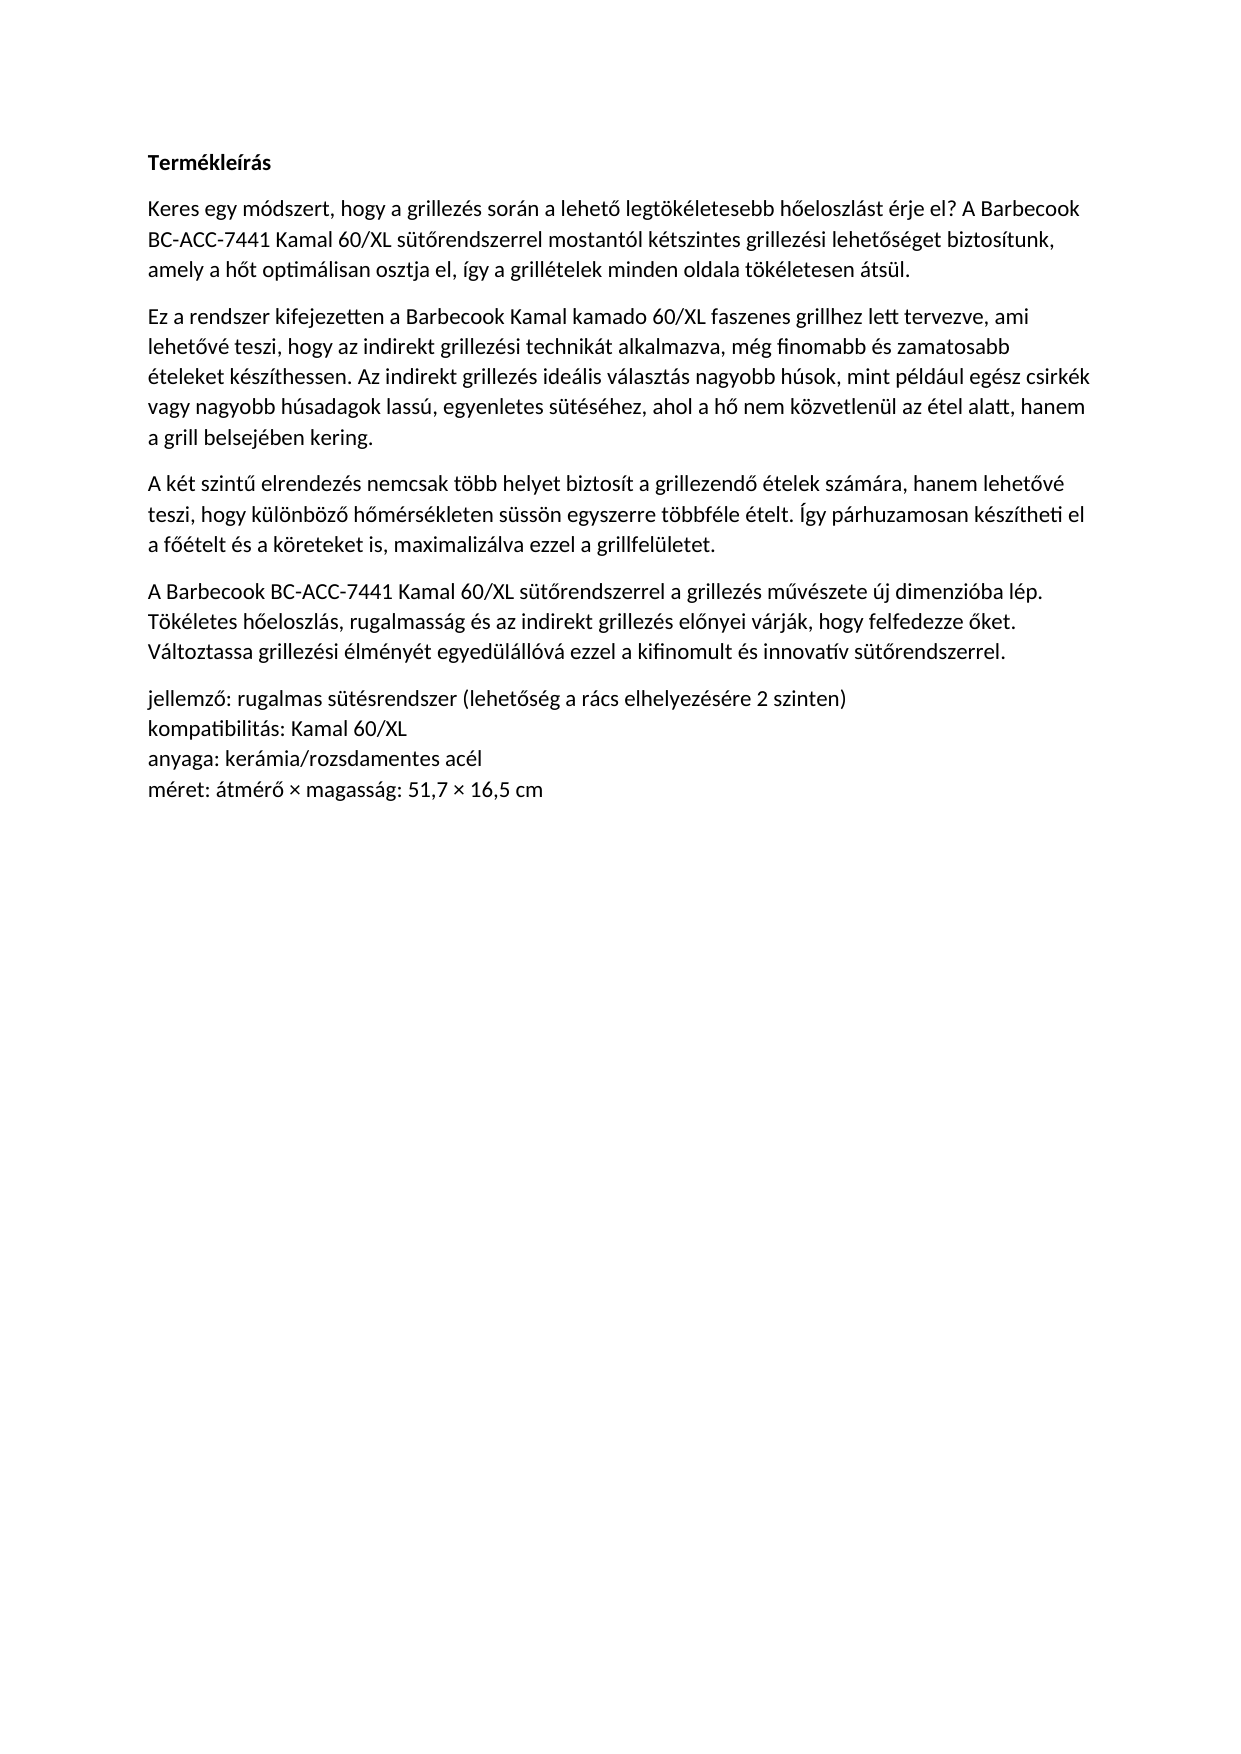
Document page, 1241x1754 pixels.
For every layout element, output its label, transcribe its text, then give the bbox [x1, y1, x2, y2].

text jellemző: rugalmas sütésrendszer (lehetőség a rács elhelyezésére 2 szinten) kompatibilitás: Kamal 60/XL anyaga: kerámia/rozsdamentes acél méret: átmérő × magasság: 51,7 × 16,5 cm [148, 684, 1093, 803]
text A két szintű elrendezés nemcsak több helyet biztosít a grillezendő ételek számára, hanem lehetővé teszi, hogy különböző hőmérsékleten süssön egyszerre többféle ételt. Így párhuzamosan készítheti el a főételt és a köreteket is, maximalizálva ezzel a grillfelületet. [148, 469, 1093, 558]
text Termékleírás [148, 148, 1093, 176]
text Keres egy módszert, hogy a grillezés során a lehető legtökéletesebb hőeloszlást érje el? A Barbecook BC-ACC-7441 Kamal 60/XL sütőrendszerrel mostantól kétszintes grillezési lehetőséget biztosítunk, amely a hőt optimálisan osztja el, így a grillételek minden oldala tökéletesen átsül. [148, 194, 1093, 283]
text A Barbecook BC-ACC-7441 Kamal 60/XL sütőrendszerrel a grillezés művészete új dimenzióba lép. Tökéletes hőeloszlás, rugalmasság és az indirekt grillezés előnyei várják, hogy felfedezze őket. Változtassa grillezési élményét egyedülállóvá ezzel a kifinomult és innovatív sütőrendszerrel. [148, 577, 1093, 665]
text Ez a rendszer kifejezetten a Barbecook Kamal kamado 60/XL faszenes grillhez lett tervezve, ami lehetővé teszi, hogy az indirekt grillezési technikát alkalmazva, még finomabb és zamatosabb ételeket készíthessen. Az indirekt grillezés ideális választás nagyobb húsok, mint például egész csirkék vagy nagyobb húsadagok lassú, egyenletes sütéséhez, ahol a hő nem közvetlenül az étel alatt, hanem a grill belsejében kering. [148, 302, 1093, 451]
